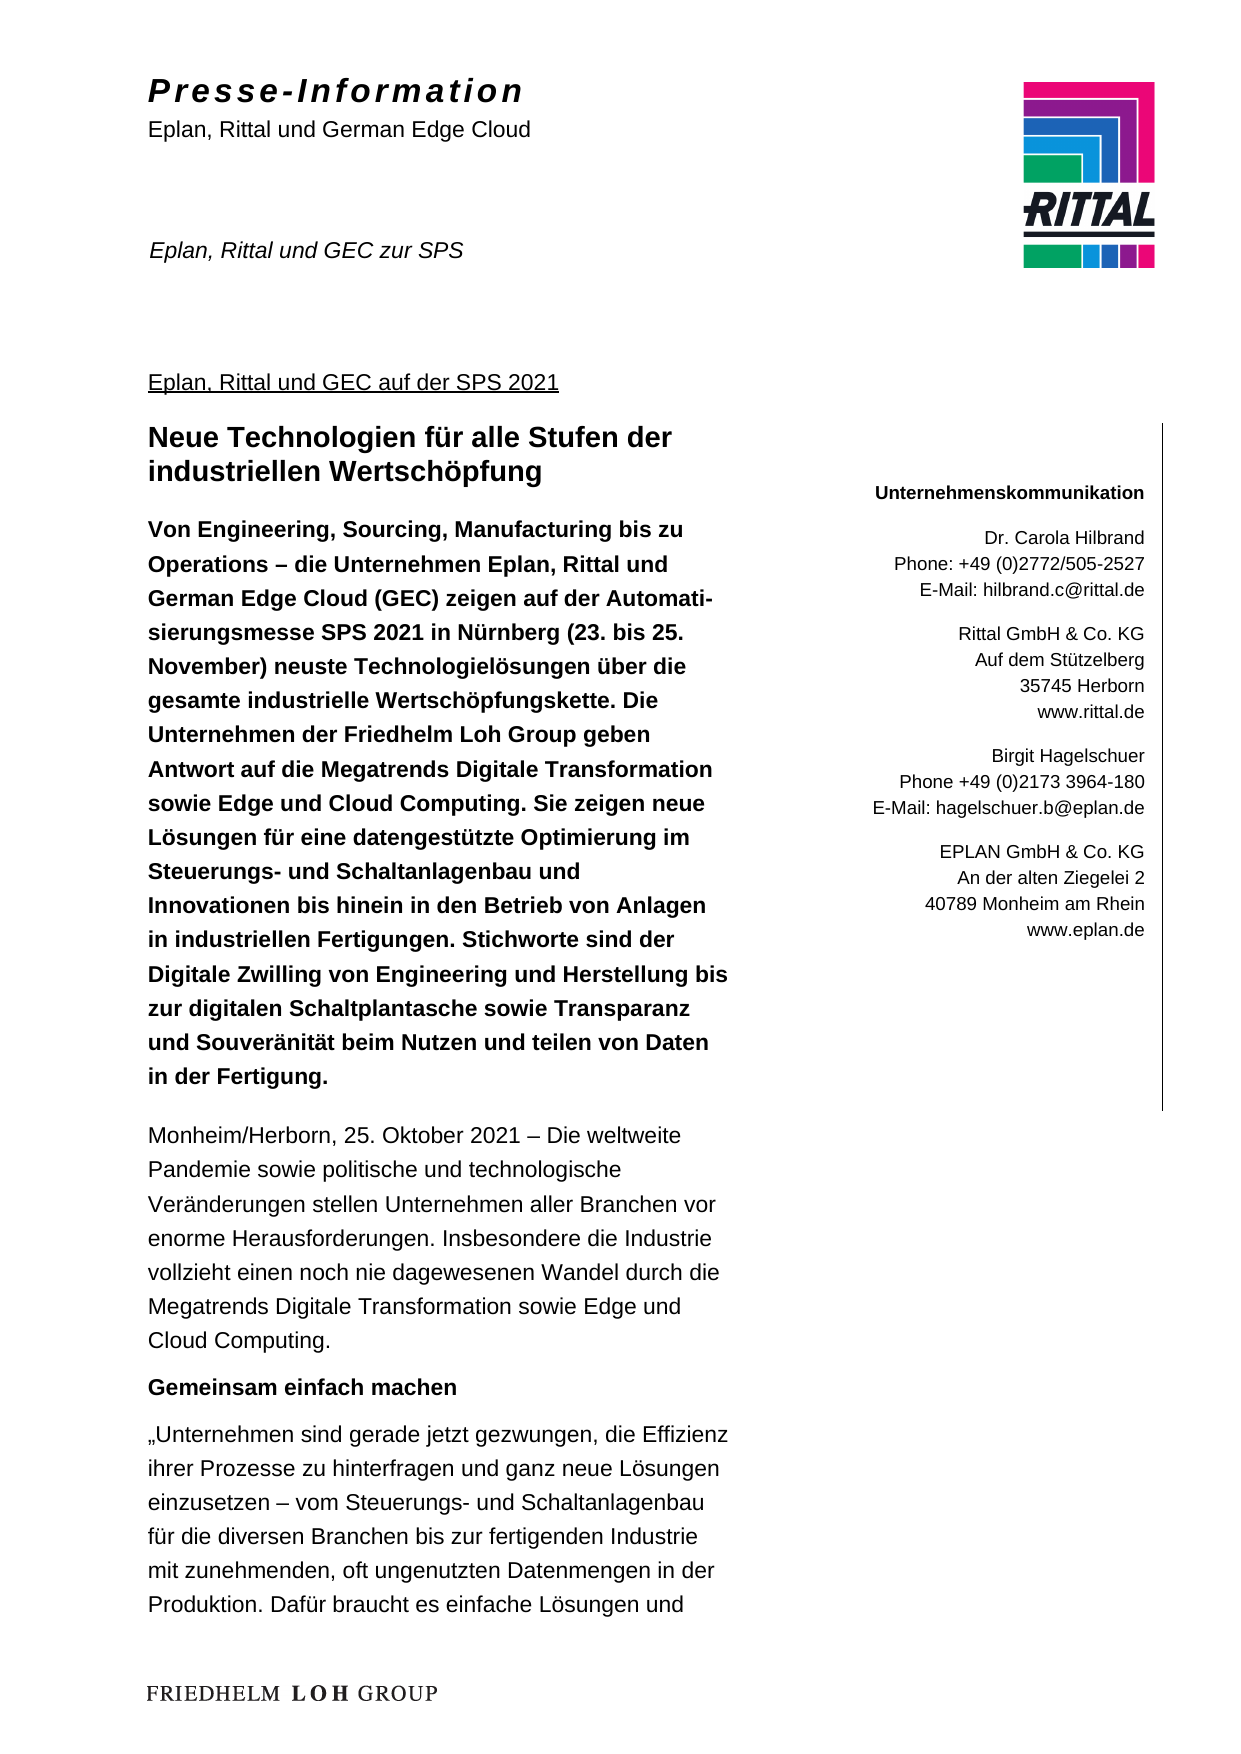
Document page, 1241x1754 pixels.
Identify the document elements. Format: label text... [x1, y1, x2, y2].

text Gemeinsam einfach machen [148, 1374, 729, 1400]
text Monheim/Herborn, 25. Oktober 2021 – Die weltweite Pandemie sowie politische und technologische Veränderungen stellen Unternehmen aller Branchen vor enorme Herausforderungen. Insbesondere die Industrie vollzieht einen noch nie dagewesenen Wandel durch die Megatrends Digitale Transformation sowie Edge und Cloud Computing. [148, 1122, 729, 1353]
text Eplan, Rittal und GEC auf der SPS 2021 [148, 369, 729, 395]
picture [147, 1685, 437, 1701]
text Neue Technologien für alle Stufen der industriellen Wertschöpfung [148, 420, 729, 487]
text Von Engineering, Sourcing, Manufacturing bis zu Operations – die Unternehmen Eplan, Rittal und German Edge Cloud (GEC) zeigen auf der Automati-sierungsmesse SPS 2021 in Nürnberg (23. bis 25. November) neuste Technologielösungen über die gesamte industrielle Wertschöpfungskette. Die Unternehmen der Friedhelm Loh Group geben Antwort auf die Megatrends Digitale Transformation sowie Edge und Cloud Computing. Sie zeigen neue Lösungen für eine datengestützte Optimierung im Steuerungs- und Schaltanlagenbau und Innovationen bis hinein in den Betrieb von Anlagen in industriellen Fertigungen. Stichworte sind der Digitale Zwilling von Engineering und Herstellung bis zur digitalen Schaltplantasche sowie Transparanz und Souveränität beim Nutzen und teilen von Daten in der Fertigung. [148, 516, 729, 1089]
picture [1023, 82, 1155, 268]
